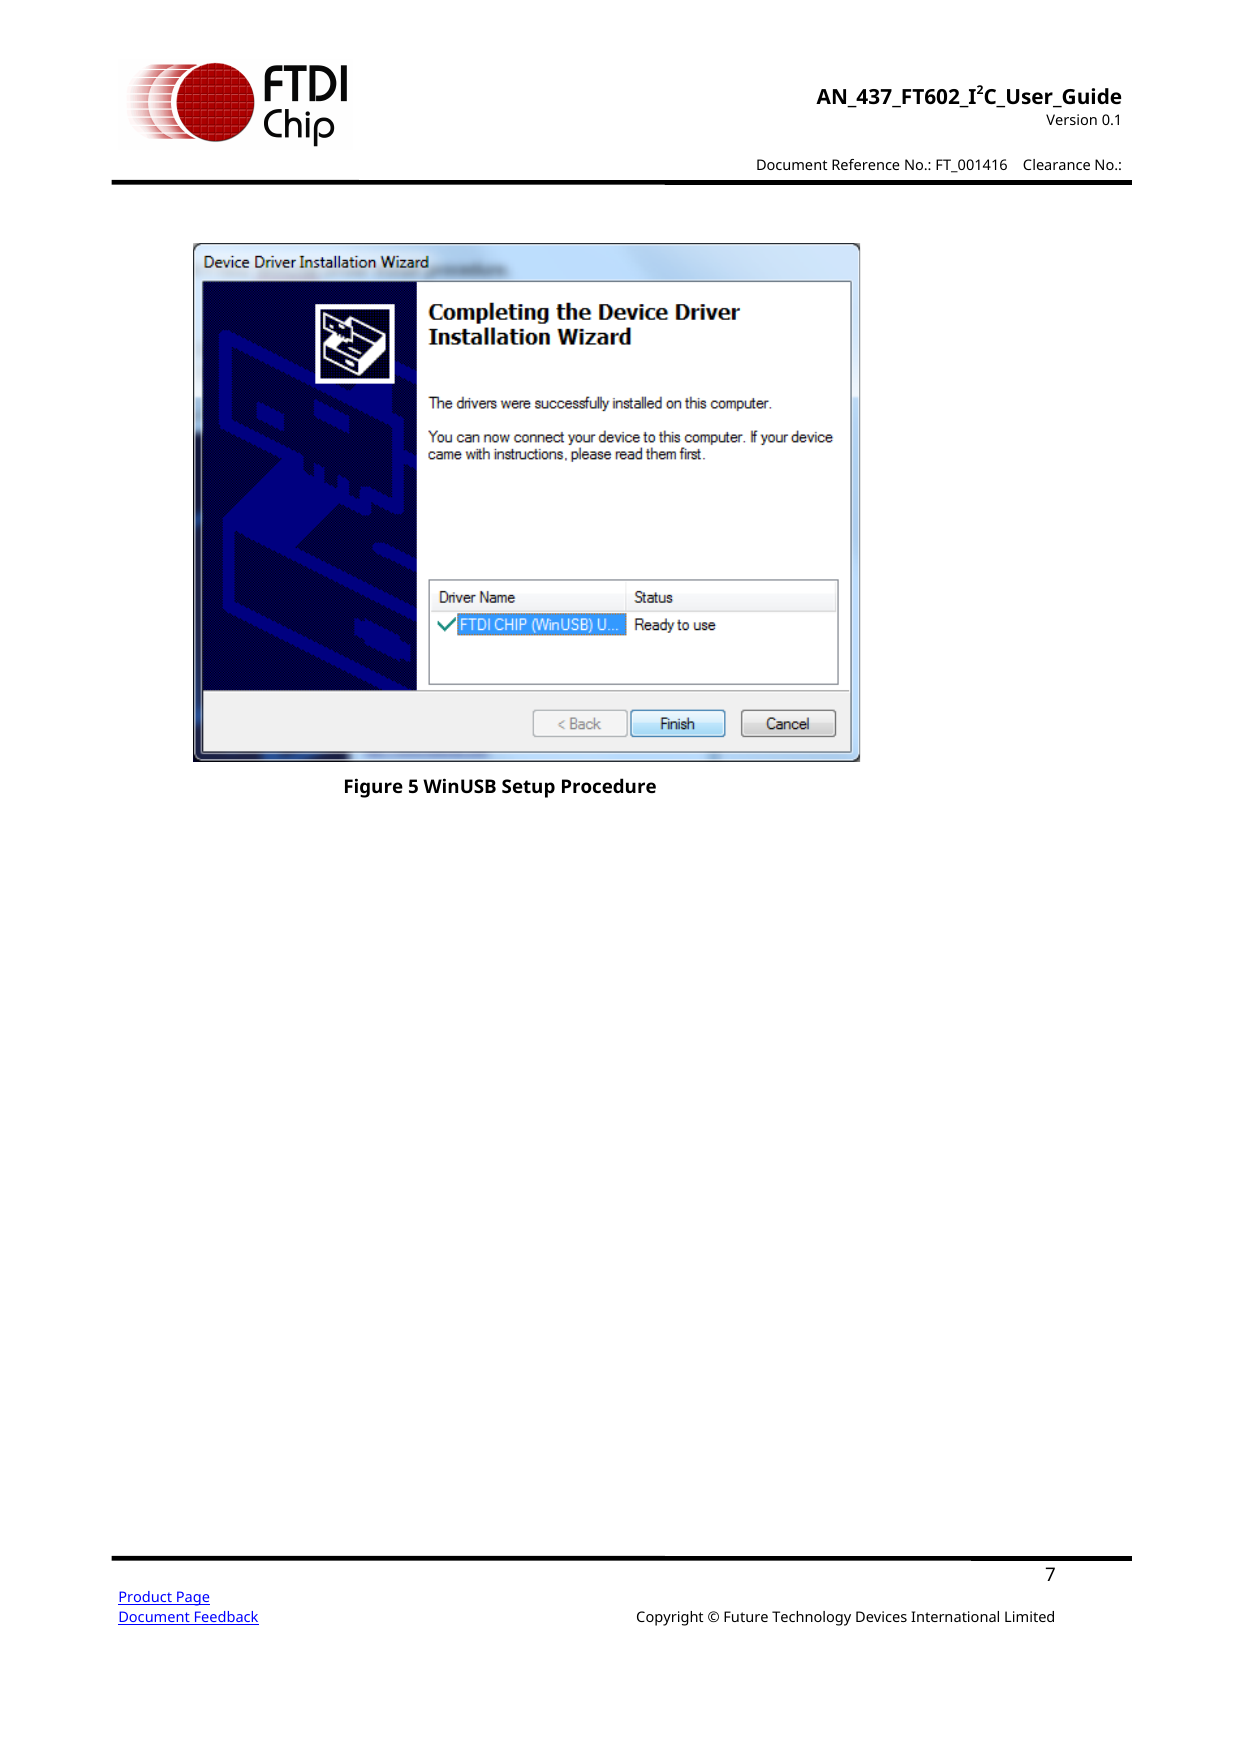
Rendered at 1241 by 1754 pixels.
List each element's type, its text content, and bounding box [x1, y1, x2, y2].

text Figure 5 WinUSB Setup Procedure [268, 774, 1122, 799]
picture [118, 59, 353, 150]
picture [193, 243, 861, 762]
